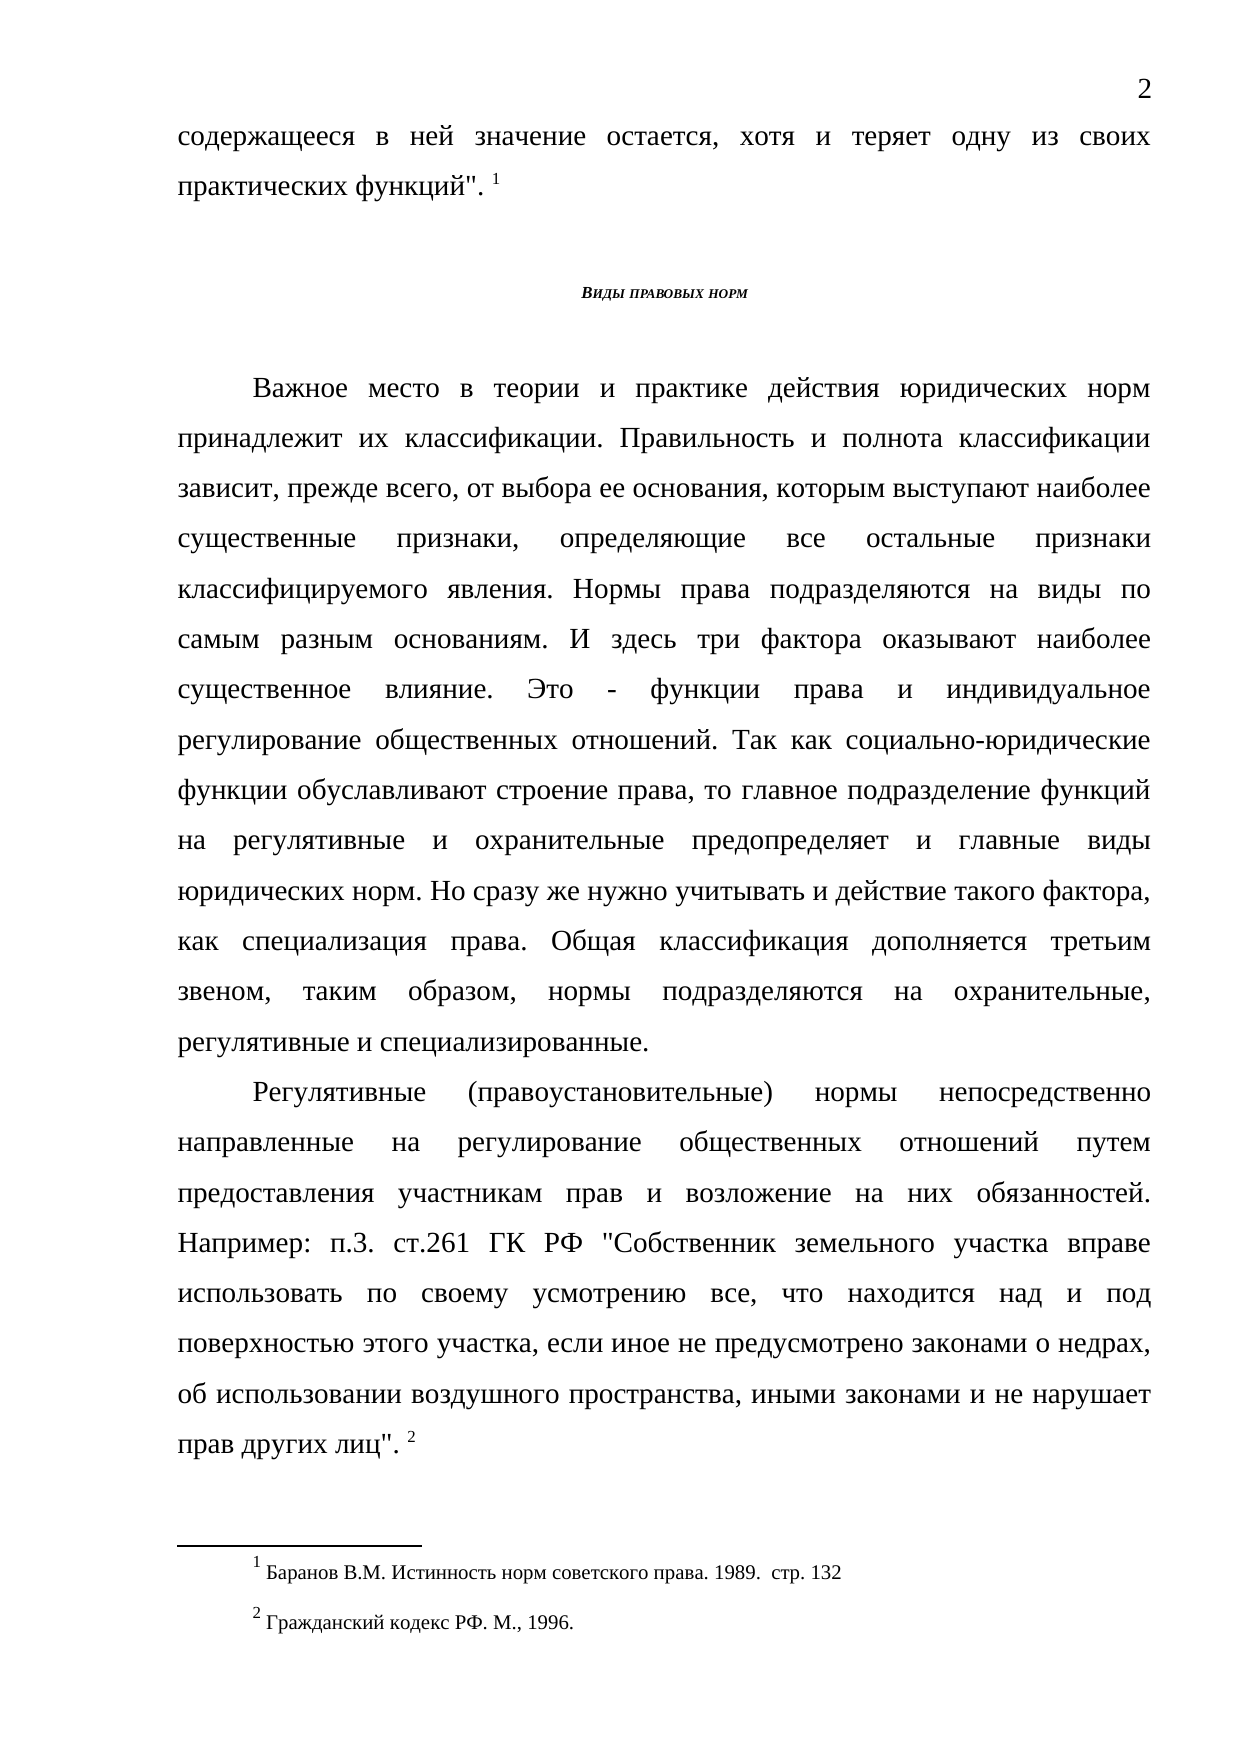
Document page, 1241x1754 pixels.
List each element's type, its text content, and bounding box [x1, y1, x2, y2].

subtitle Виды правовых норм [177, 269, 1152, 303]
text Важное место в теории и практике действия юридических норм принадлежит их классификации. Правильность и полнота классификации зависит, прежде всего, от выбора ее основания, которым выступают наиболее существенные признаки, определяющие все остальные признаки классифицируемого явления. Нормы права подразделяются на виды по самым разным основаниям. И здесь три фактора оказывают наиболее существенное влияние. Это - функции права и индивидуальное регулирование общественных отношений. Так как социально-юридические функции обуславливают строение права, то главное подразделение функций на регулятивные и охранительные предопределяет и главные виды юридических норм. Но сразу же нужно учитывать и действие такого фактора, как специализация права. Общая классификация дополняется третьим звеном, таким образом, нормы подразделяются на охранительные, регулятивные и специализированные. [177, 370, 1152, 1057]
text Регулятивные (правоустановительные) нормы непосредственно направленные на регулирование общественных отношений путем предоставления участникам прав и возложение на них обязанностей. Например: п.3. ст.261 ГК РФ "Собственник земельного участка вправе использовать по своему усмотрению все, что находится над и под поверхностью этого участка, если иное не предусмотрено законами о недрах, об использовании воздушного пространства, иными законами и не нарушает прав других лиц". [177, 1074, 1152, 1460]
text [177, 118, 1152, 202]
